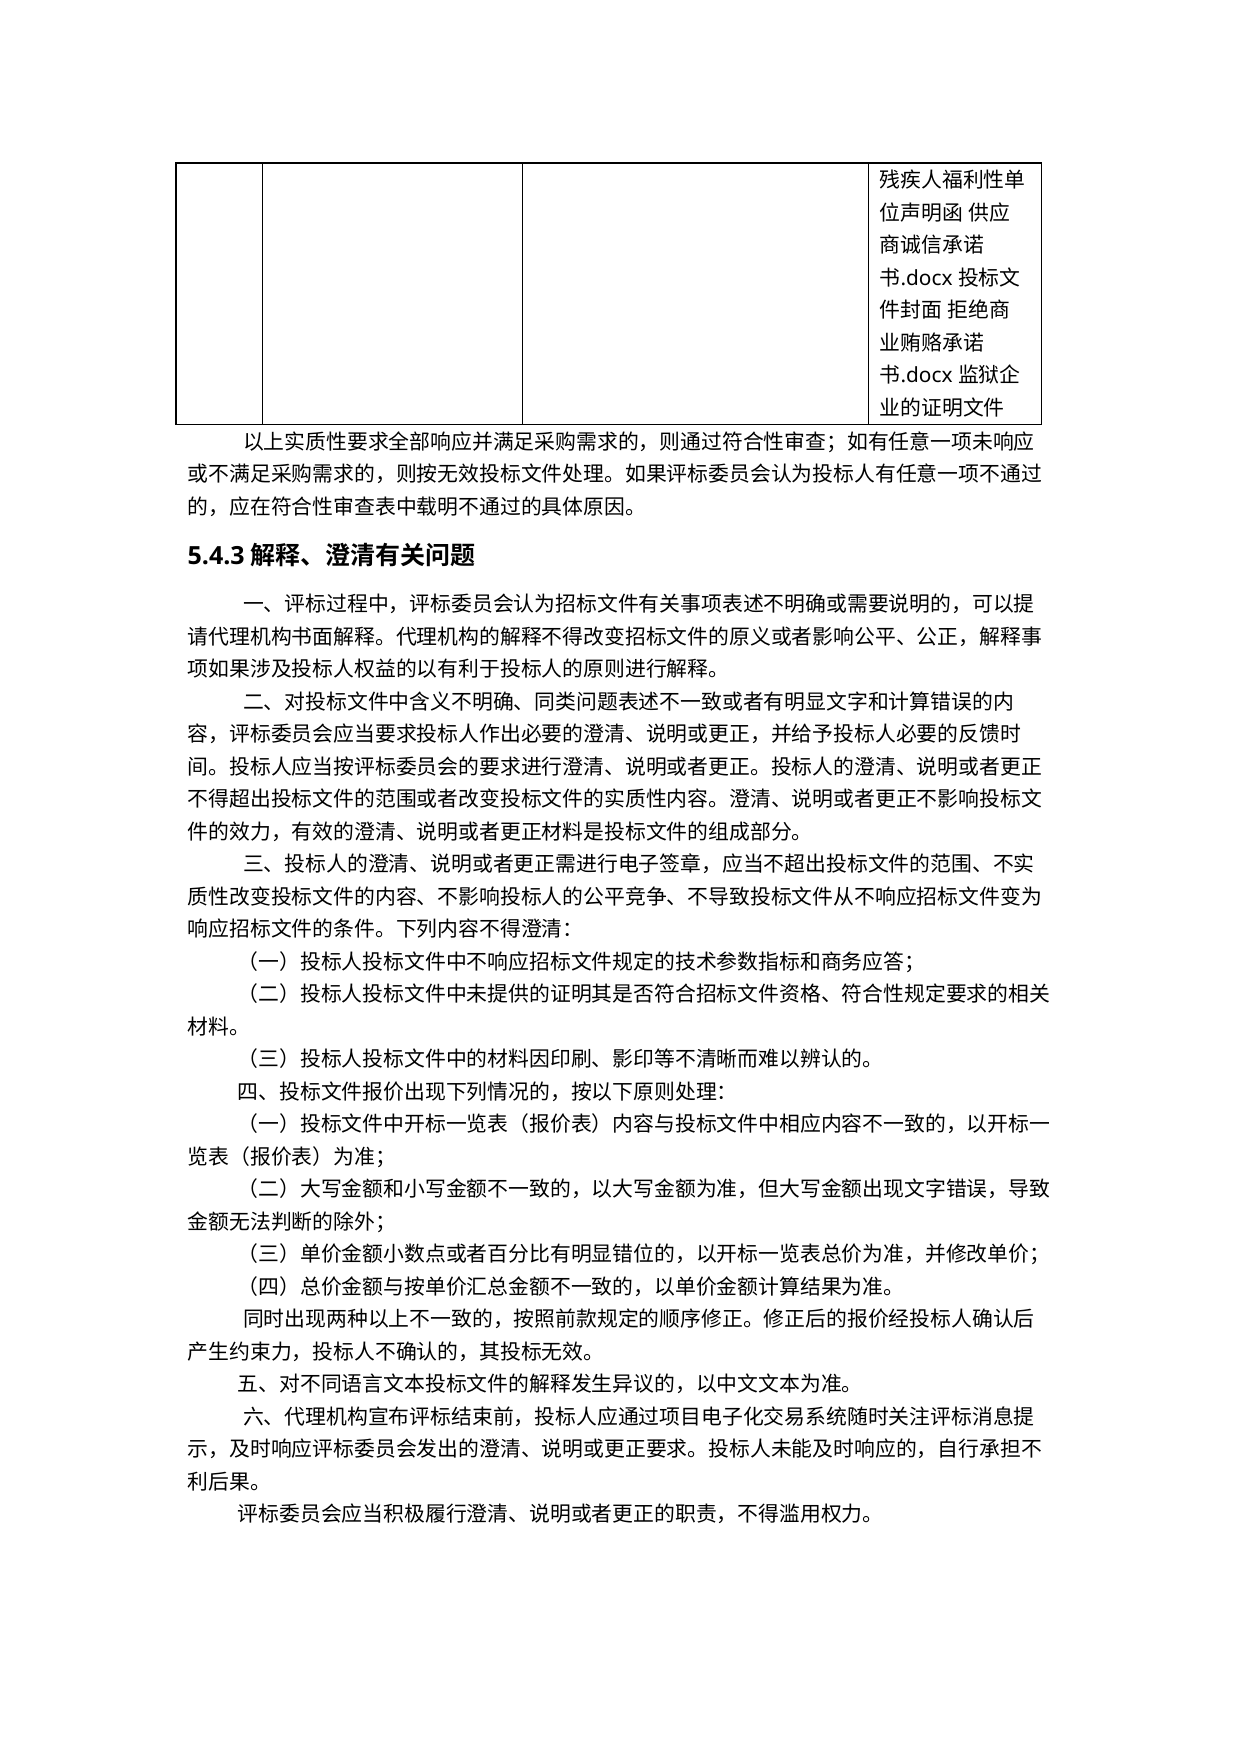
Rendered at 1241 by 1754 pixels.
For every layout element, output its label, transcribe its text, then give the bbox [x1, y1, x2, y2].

text （二）大写金额和小写金额不一致的，以大写金额为准，但大写金额出现文字错误，导致金额无法判断的除外； [187, 1173, 1053, 1238]
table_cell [869, 164, 1041, 423]
text 三、投标人的澄清、说明或者更正需进行电子签章，应当不超出投标文件的范围、不实质性改变投标文件的内容、不影响投标人的公平竞争、不导致投标文件从不响应招标文件变为响应招标文件的条件。下列内容不得澄清： [187, 848, 1053, 945]
text 同时出现两种以上不一致的，按照前款规定的顺序修正。修正后的报价经投标人确认后产生约束力，投标人不确认的，其投标无效。 [187, 1303, 1053, 1368]
text （一）投标人投标文件中不响应招标文件规定的技术参数指标和商务应答； [187, 945, 1053, 978]
text （二）投标人投标文件中未提供的证明其是否符合招标文件资格、符合性规定要求的相关材料。 [187, 978, 1053, 1043]
text （四）总价金额与按单价汇总金额不一致的，以单价金额计算结果为准。 [187, 1270, 1053, 1303]
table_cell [523, 164, 868, 423]
text （三）单价金额小数点或者百分比有明显错位的，以开标一览表总价为准，并修改单价； [187, 1238, 1053, 1270]
text （一）投标文件中开标一览表（报价表）内容与投标文件中相应内容不一致的，以开标一览表（报价表）为准； [187, 1108, 1053, 1173]
text 5.4.3解释、澄清有关问题 [187, 523, 1053, 588]
text 五、对不同语言文本投标文件的解释发生异议的，以中文文本为准。 [187, 1368, 1053, 1400]
text 以上实质性要求全部响应并满足采购需求的，则通过符合性审查；如有任意一项未响应或不满足采购需求的，则按无效投标文件处理。如果评标委员会认为投标人有任意一项不通过的，应在符合性审查表中载明不通过的具体原因。 [187, 425, 1053, 523]
text （三）投标人投标文件中的材料因印刷、影印等不清晰而难以辨认的。 [187, 1043, 1053, 1075]
table_cell 9 [177, 164, 262, 423]
text 六、代理机构宣布评标结束前，投标人应通过项目电子化交易系统随时关注评标消息提示，及时响应评标委员会发出的澄清、说明或更正要求。投标人未能及时响应的，自行承担不利后果。 [187, 1400, 1053, 1498]
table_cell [263, 164, 522, 423]
text 评标委员会应当积极履行澄清、说明或者更正的职责，不得滥用权力。 [187, 1498, 1053, 1530]
text 二、对投标文件中含义不明确、同类问题表述不一致或者有明显文字和计算错误的内容，评标委员会应当要求投标人作出必要的澄清、说明或更正，并给予投标人必要的反馈时间。投标人应当按评标委员会的要求进行澄清、说明或者更正。投标人的澄清、说明或者更正不得超出投标文件的范围或者改变投标文件的实质性内容。澄清、说明或者更正不影响投标文件的效力，有效的澄清、说明或者更正材料是投标文件的组成部分。 [187, 685, 1053, 848]
text 四、投标文件报价出现下列情况的，按以下原则处理： [187, 1075, 1053, 1108]
text 一、评标过程中，评标委员会认为招标文件有关事项表述不明确或需要说明的，可以提请代理机构书面解释。代理机构的解释不得改变招标文件的原义或者影响公平、公正，解释事项如果涉及投标人权益的以有利于投标人的原则进行解释。 [187, 588, 1053, 685]
